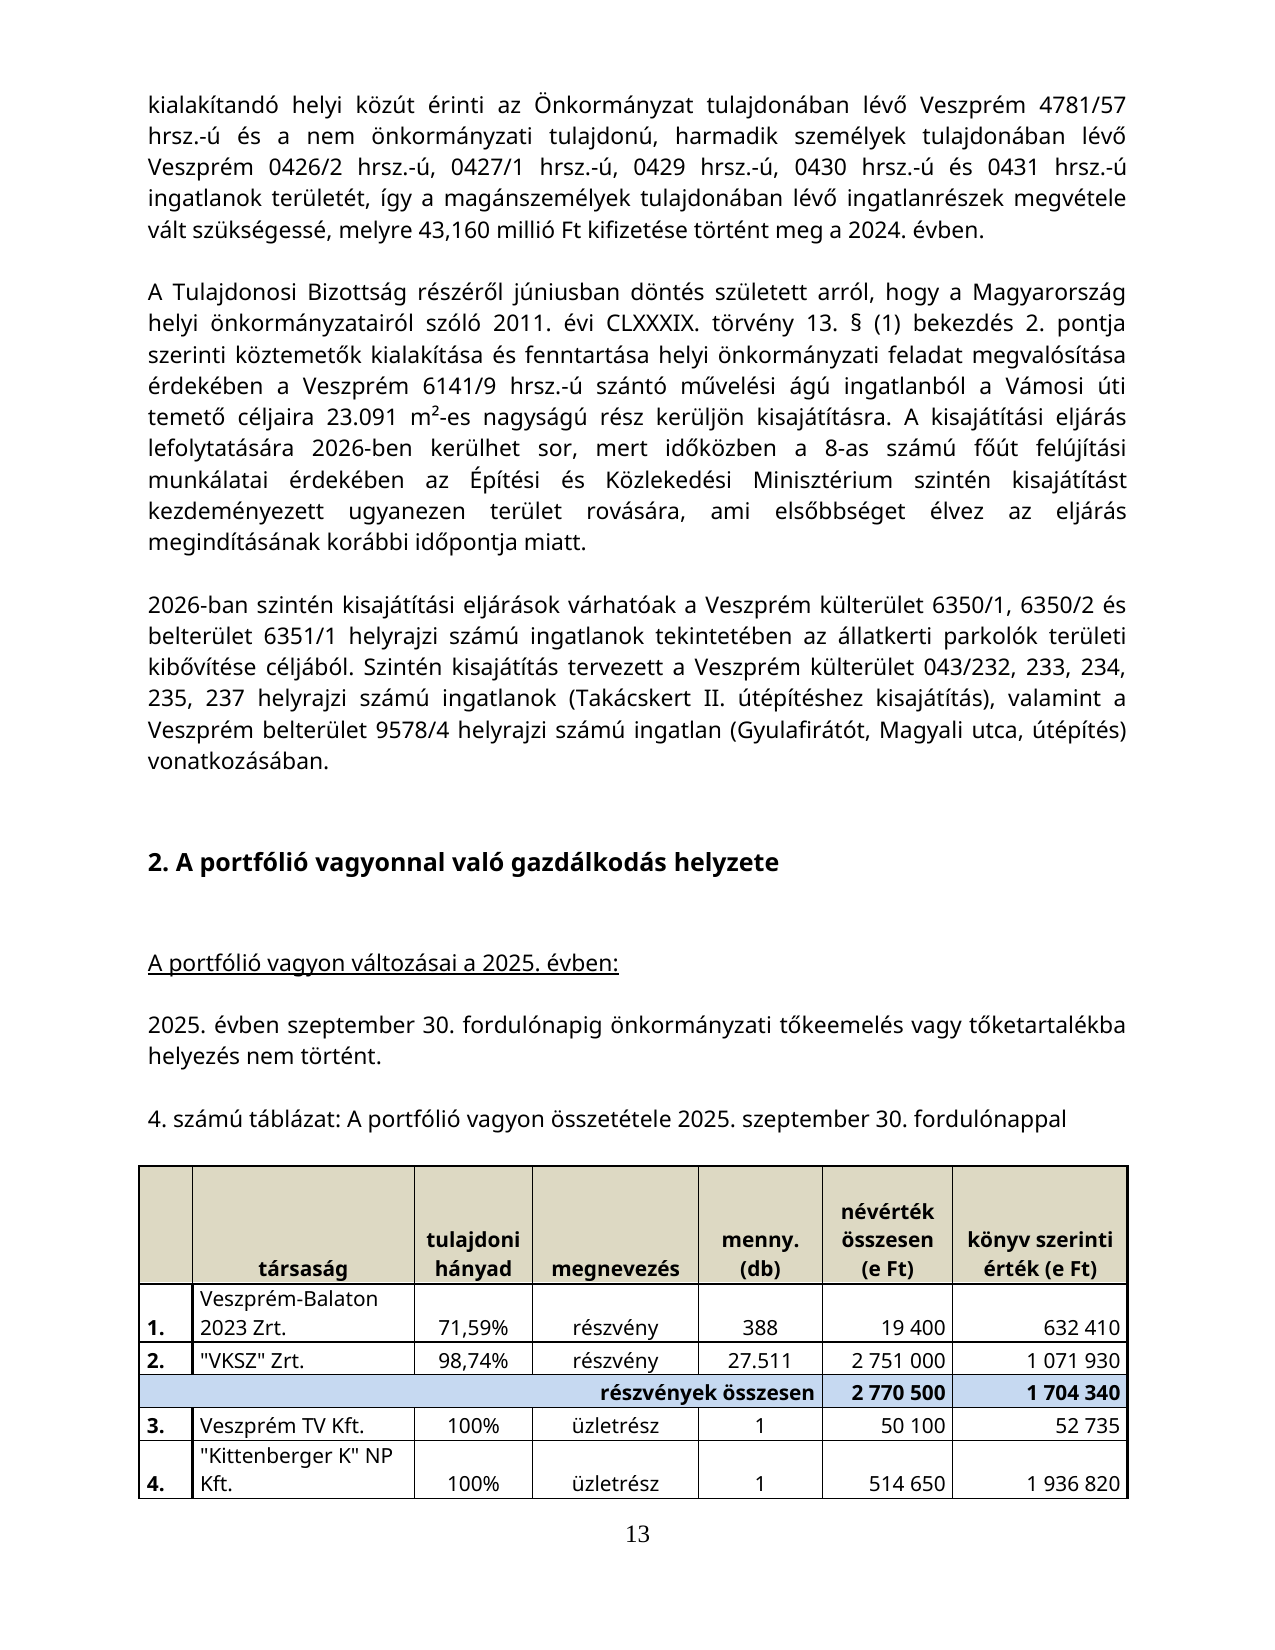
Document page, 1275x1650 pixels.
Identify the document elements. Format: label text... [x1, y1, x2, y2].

table_cell 100% [415, 1408, 532, 1440]
text 2. A portfólió vagyonnal való gazdálkodás helyzete [148, 844, 1127, 878]
text 2026-ban szintén kisajátítási eljárások várhatóak a Veszprém külterület 6350/1, 6350/2 és belterület 6351/1 helyrajzi számú ingatlanok tekintetében az állatkerti parkolók területi kibővítése céljából. Szintén kisajátítás tervezett a Veszprém külterület 043/232, 233, 234, 235, 237 helyrajzi számú ingatlanok (Takácskert II. útépítéshez kisajátítás), valamint a Veszprém belterület 9578/4 helyrajzi számú ingatlan (Gyulafirátót, Magyali utca, útépítés) vonatkozásában. [148, 589, 1127, 776]
table_cell 1 [699, 1408, 822, 1440]
text A portfólió vagyon változásai a 2025. évben: [148, 946, 1127, 978]
table_header könyv szerinti érték (e Ft) [953, 1167, 1126, 1282]
table_cell részvények összesen [140, 1375, 822, 1407]
table_cell üzletrész [533, 1408, 698, 1440]
table_cell 1 [699, 1441, 822, 1498]
table_cell 2 751 000 [823, 1343, 952, 1374]
table_header névérték összesen (e Ft) [823, 1167, 952, 1282]
table_cell "Kittenberger K" NP Kft. [194, 1441, 414, 1498]
table_header társaság [193, 1167, 414, 1282]
table_cell 1 936 820 [953, 1441, 1126, 1498]
text A Tulajdonosi Bizottság részéről júniusban döntés született arról, hogy a Magyarország helyi önkormányzatairól szóló 2011. évi CLXXXIX. törvény 13. § (1) bekezdés 2. pontja szerinti köztemetők kialakítása és fenntartása helyi önkormányzati feladat megvalósítása érdekében a Veszprém 6141/9 hrsz.-ú szántó művelési ágú ingatlanból a Vámosi úti temető céljaira 23.091 m²-es nagyságú rész kerüljön kisajátításra. A kisajátítási eljárás lefolytatására 2026-ben kerülhet sor, mert időközben a 8-as számú főút felújítási munkálatai érdekében az Építési és Közlekedési Minisztérium szintén kisajátítást kezdeményezett ugyanezen terület rovására, ami elsőbbséget élvez az eljárás megindításának korábbi időpontja miatt. [148, 276, 1127, 557]
table_cell üzletrész [533, 1441, 698, 1498]
table_cell 4. [140, 1441, 191, 1498]
table_cell részvény [533, 1285, 698, 1341]
table_cell 514 650 [823, 1441, 952, 1498]
table_header [140, 1167, 192, 1282]
table_cell Veszprém TV Kft. [194, 1408, 414, 1440]
table_cell "VKSZ" Zrt. [194, 1343, 414, 1374]
table_cell 2 770 500 [823, 1375, 952, 1407]
table_cell 27.511 [699, 1343, 822, 1374]
text 2025. évben szeptember 30. fordulónapig önkormányzati tőkeemelés vagy tőketartalékba helyezés nem történt. [148, 1009, 1127, 1071]
table_cell 2. [140, 1343, 191, 1374]
table_cell 19 400 [823, 1285, 952, 1341]
table_cell 1. [140, 1285, 191, 1341]
table_cell részvény [533, 1343, 698, 1374]
table_cell 632 410 [953, 1285, 1126, 1341]
text 4. számú táblázat: A portfólió vagyon összetétele 2025. szeptember 30. fordulónappal [148, 1103, 1127, 1134]
table_cell 1 704 340 [953, 1375, 1126, 1407]
table_header megnevezés [533, 1167, 698, 1282]
table_cell Veszprém-Balaton 2023 Zrt. [194, 1285, 414, 1341]
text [148, 89, 1127, 245]
table_cell 98,74% [415, 1343, 532, 1374]
table_cell 71,59% [415, 1285, 532, 1341]
table_cell 388 [699, 1285, 822, 1341]
table_header menny. (db) [699, 1167, 822, 1282]
table_cell 100% [415, 1441, 532, 1498]
table_cell 1 071 930 [953, 1343, 1126, 1374]
table_cell 52 735 [953, 1408, 1126, 1440]
table_cell 3. [140, 1408, 191, 1440]
table_header tulajdoni hányad [415, 1167, 532, 1282]
table_cell 50 100 [823, 1408, 952, 1440]
